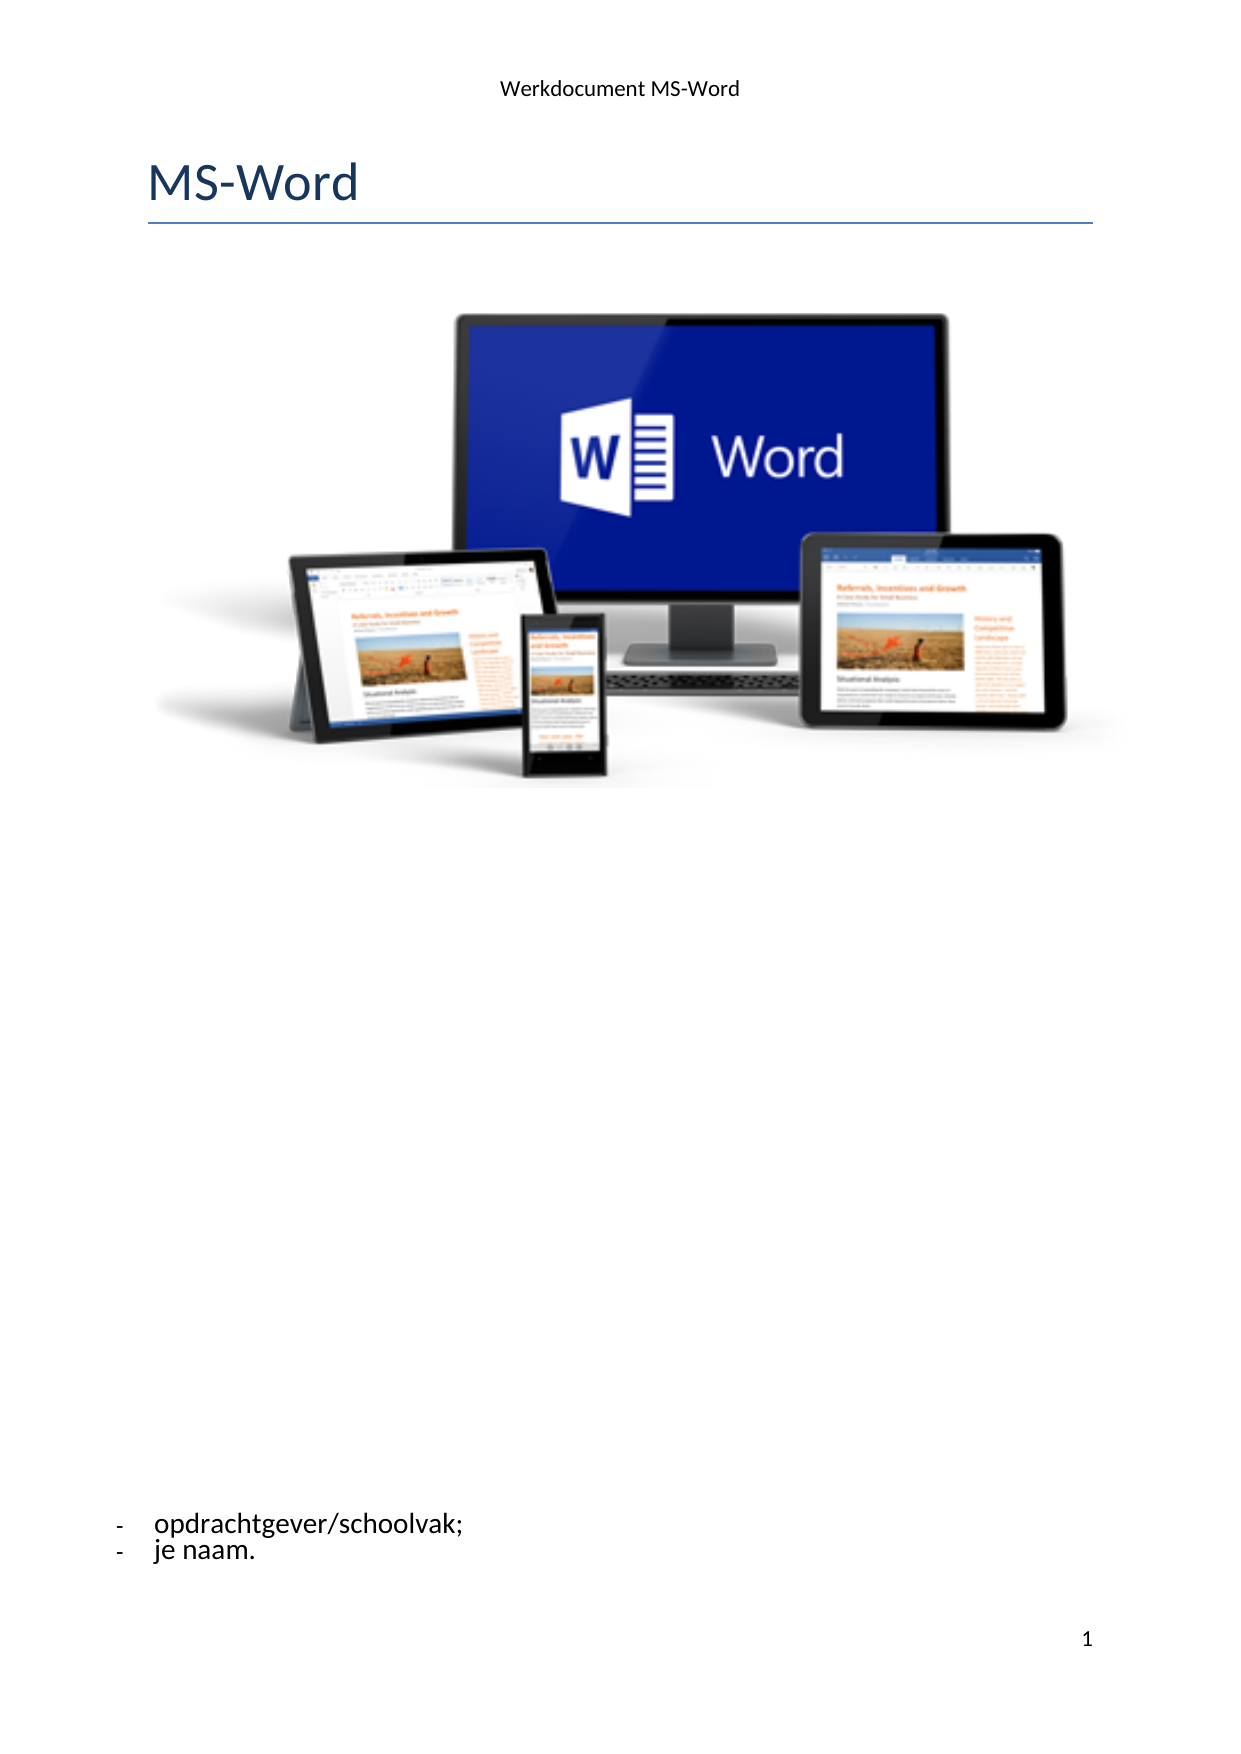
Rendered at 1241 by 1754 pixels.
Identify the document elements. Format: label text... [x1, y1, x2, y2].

title MS-Word [148, 148, 1093, 222]
picture [147, 313, 1127, 788]
